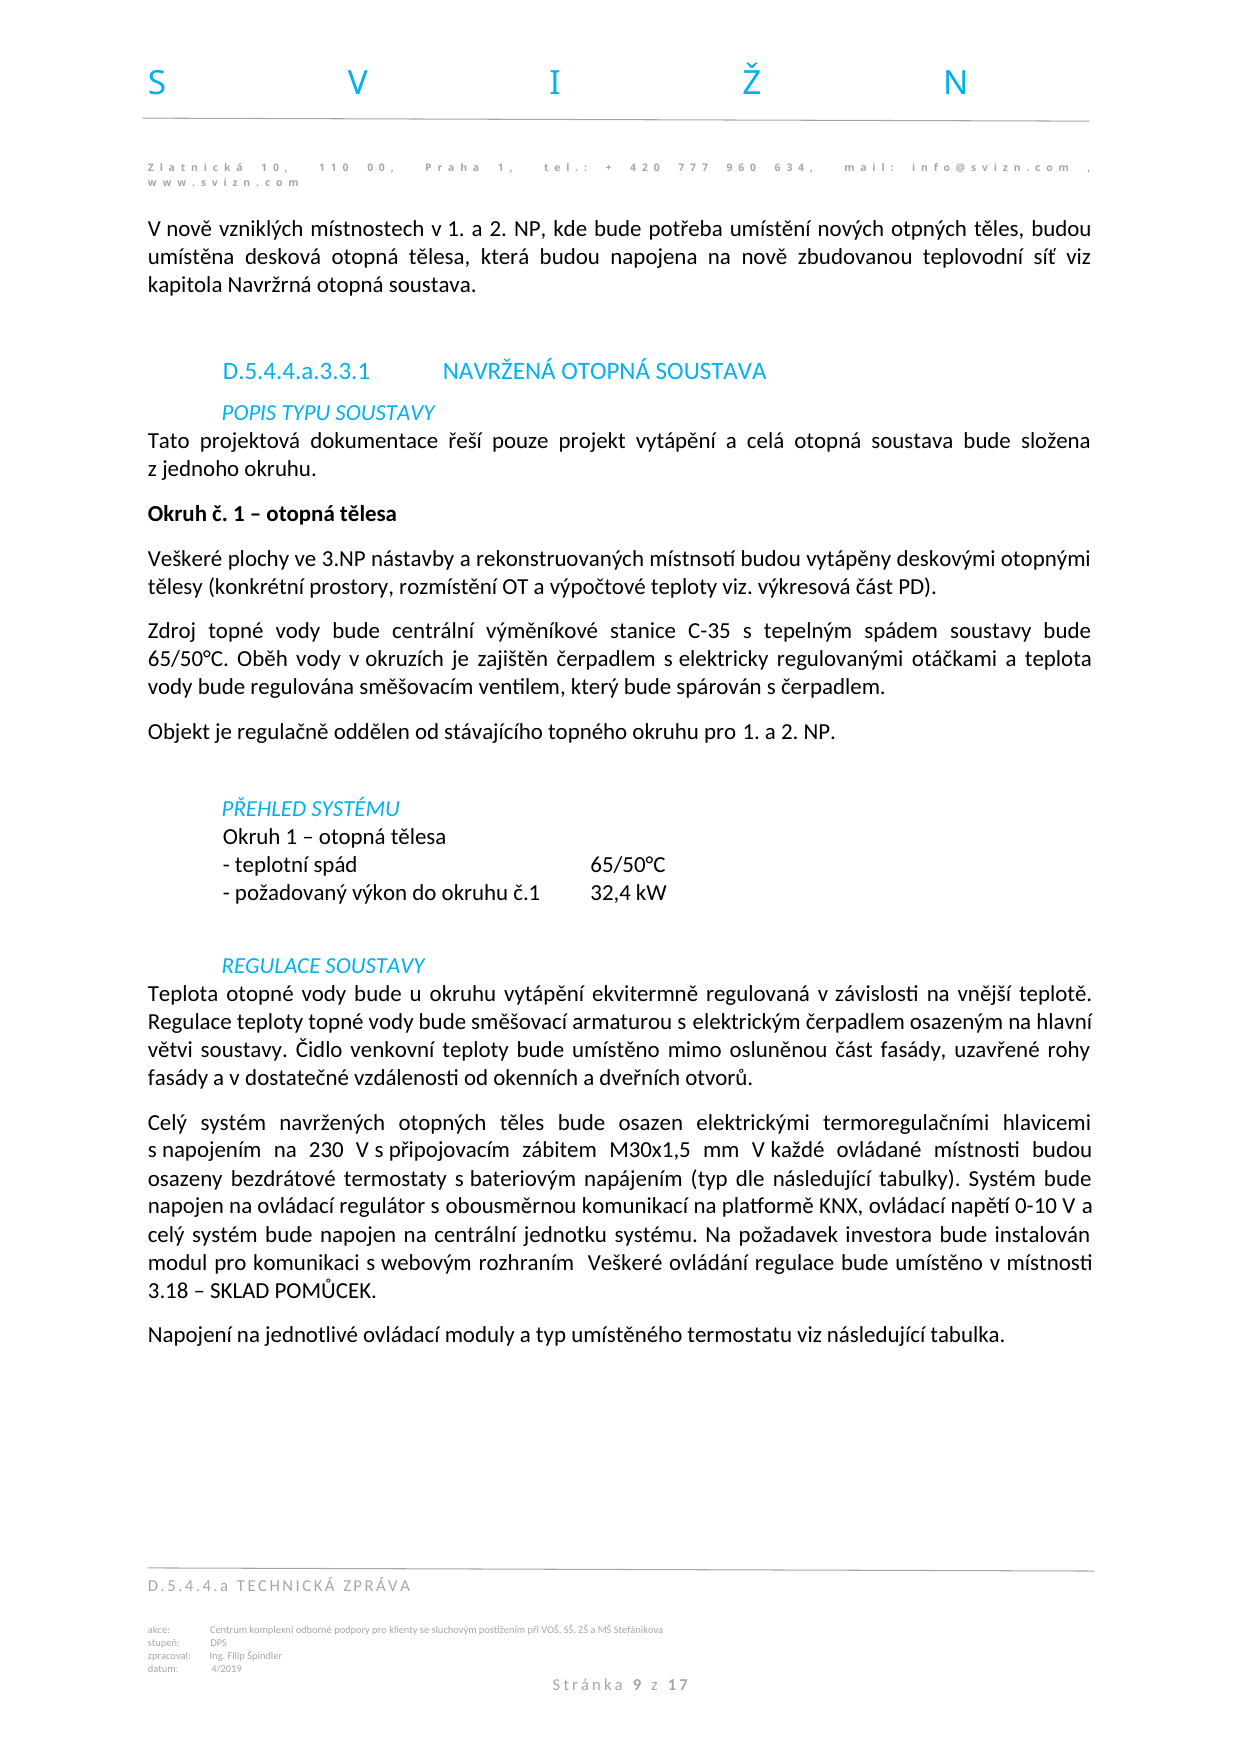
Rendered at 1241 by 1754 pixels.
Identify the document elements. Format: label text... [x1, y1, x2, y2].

text Celý systém navržených otopných těles bude osazen elektrickými termoregulačními hlavicemi s napojením na 230 V s připojovacím zábitem M30x1,5 mm V každé ovládané místnosti budou osazeny bezdrátové termostaty s bateriovým napájením (typ dle následující tabulky). Systém bude napojen na ovládací regulátor s obousměrnou komunikací na platformě KNX, ovládací napětí 0-10 V a celý systém bude napojen na centrální jednotku systému. Na požadavek investora bude instalován modul pro komunikaci s webovým rozhraním Veškeré ovládání regulace bude umístěno v místnosti 3.18 – SKLAD POMŮCEK. [148, 1108, 1092, 1304]
list Okruh 1 – otopná tělesa [223, 822, 1092, 850]
text Okruh č. 1 – otopná tělesa [148, 499, 1092, 527]
text Veškeré plochy ve 3.NP nástavby a rekonstruovaných místnsotí budou vytápěny deskovými otopnými tělesy (konkrétní prostory, rozmístění OT a výpočtové teploty viz. výkresová část PD). [148, 544, 1092, 600]
text V nově vzniklých místnostech v 1. a 2. NP, kde bude potřeba umístění nových otpných těles, budou umístěna desková otopná tělesa, která budou napojena na nově zbudovanou teplovodní síť viz kapitola Navržrná otopná soustava. [148, 214, 1092, 298]
subtitle POPIS TYPU SOUSTAVY [221, 398, 1092, 426]
subtitle NAVRŽENÁ OTOPNÁ SOUSTAVA [223, 355, 1092, 386]
text Tato projektová dokumentace řeší pouze projekt vytápění a celá otopná soustava bude složena z jednoho okruhu. [148, 426, 1092, 482]
text Napojení na jednotlivé ovládací moduly a typ umístěného termostatu viz následující tabulka. [148, 1320, 1092, 1348]
subtitle REGULACE SOUSTAVY [221, 951, 1092, 979]
subtitle PŘEHLED SYSTÉMU [221, 794, 1092, 822]
list - požadovaný výkon do okruhu č.1 32,4 kW [223, 878, 1092, 906]
text Objekt je regulačně oddělen od stávajícího topného okruhu pro 1. a 2. NP. [148, 717, 1092, 745]
text Teplota otopné vody bude u okruhu vytápění ekvitermně regulovaná v závislosti na vnější teplotě. Regulace teploty topné vody bude směšovací armaturou s elektrickým čerpadlem osazeným na hlavní větvi soustavy. Čidlo venkovní teploty bude umístěno mimo osluněnou část fasády, uzavřené rohy fasády a v dostatečné vzdálenosti od okenních a dveřních otvorů. [148, 979, 1092, 1091]
text Zdroj topné vody bude centrální výměníkové stanice C-35 s tepelným spádem soustavy bude 65/50°C. Oběh vody v okruzích je zajištěn čerpadlem s elektricky regulovanými otáčkami a teplota vody bude regulována směšovacím ventilem, který bude spárován s čerpadlem. [148, 616, 1092, 701]
list - teplotní spád 65/50°C [223, 850, 1092, 878]
